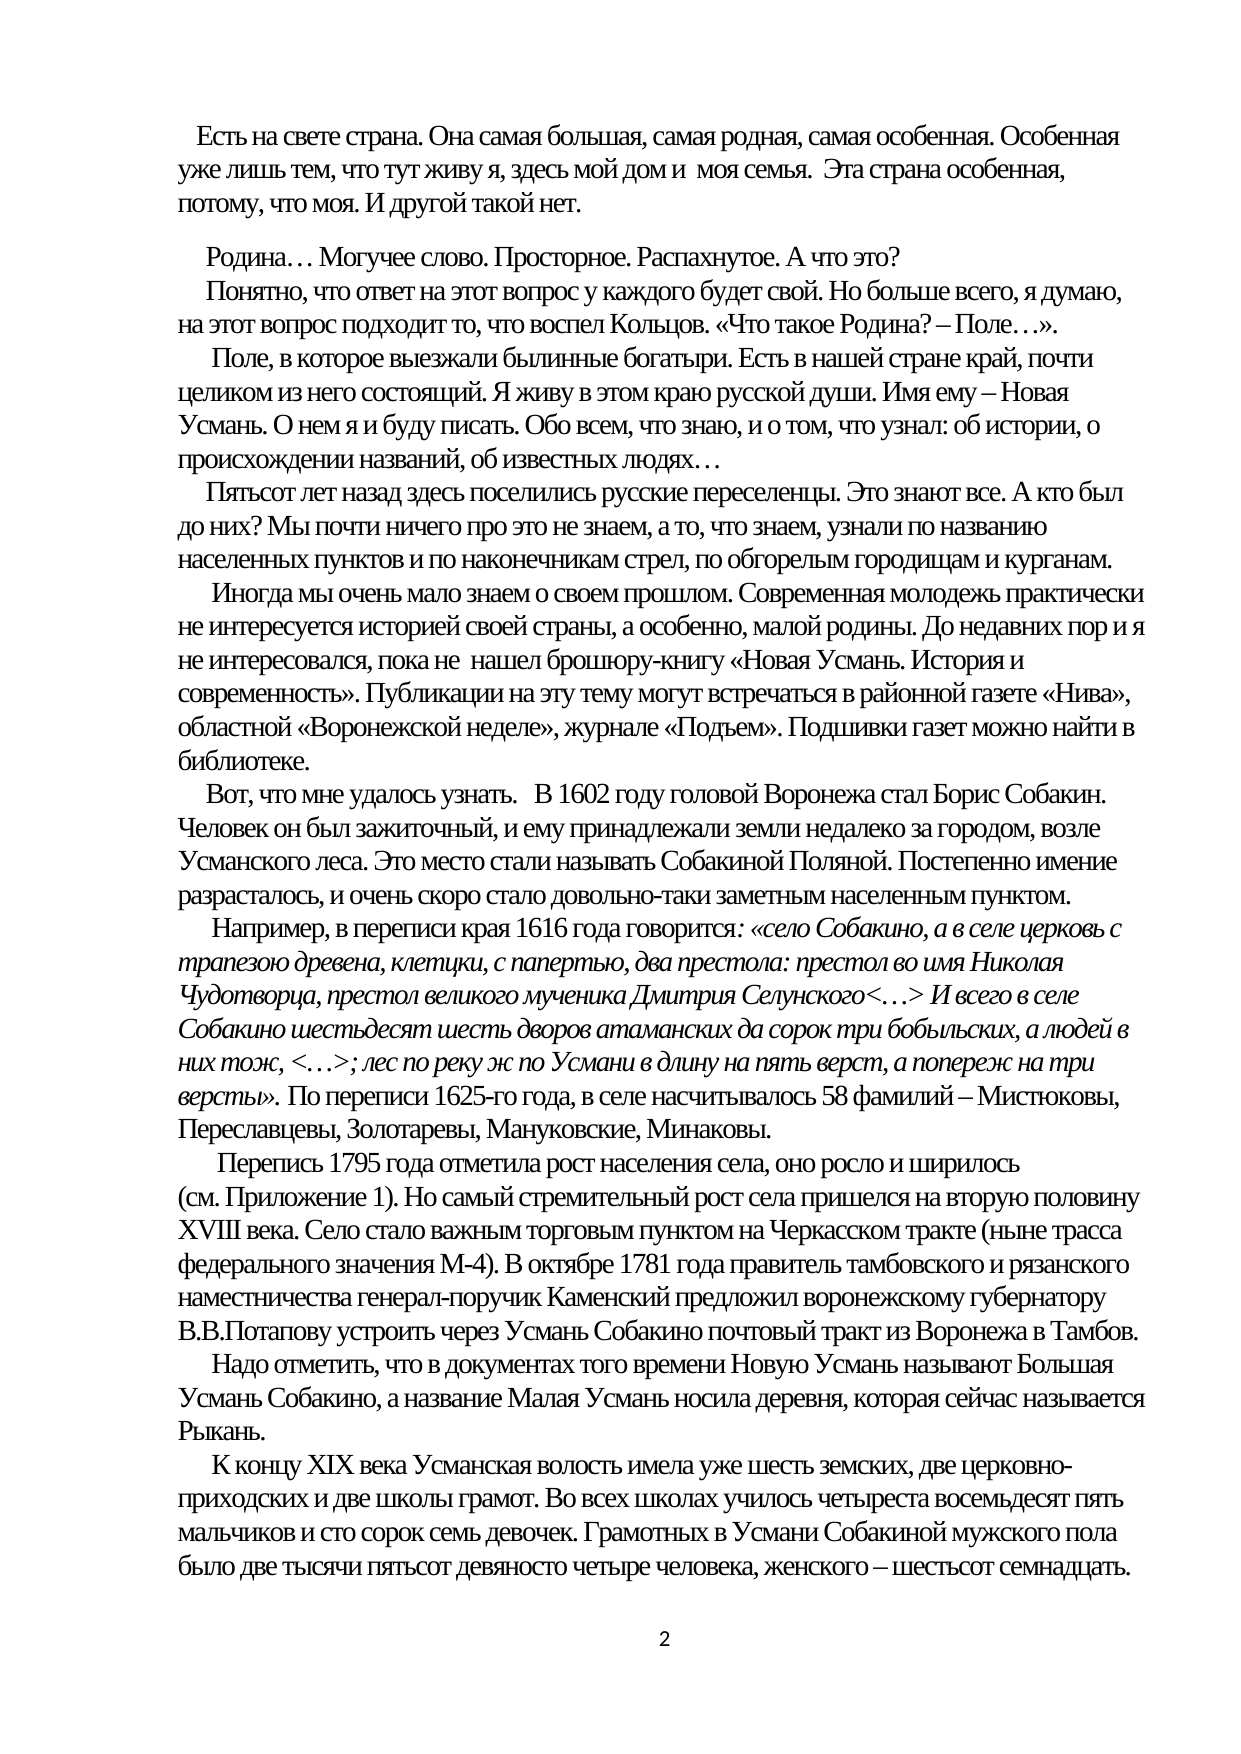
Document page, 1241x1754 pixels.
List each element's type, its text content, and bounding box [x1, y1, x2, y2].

text Иногда мы очень мало знаем о своем прошлом. Современная молодежь практически не интересуется историей своей страны, а особенно, малой родины. До недавних пор и я не интересовался, пока не нашел брошюру-книгу «Новая Усмань. История и современность». Публикации на эту тему могут встречаться в районной газете «Нива», областной «Воронежской неделе», журнале «Подъем». Подшивки газет можно найти в библиотеке. [177, 575, 1152, 776]
text Вот, что мне удалось узнать. В 1602 году головой Воронежа стал Борис Собакин. Человек он был зажиточный, и ему принадлежали земли недалеко за городом, возле Усманского леса. Это место стали называть Собакиной Поляной. Постепенно имение разрасталось, и очень скоро стало довольно-таки заметным населенным пунктом. [177, 776, 1152, 910]
text Есть на свете страна. Она самая большая, самая родная, самая особенная. Особенная уже лишь тем, что тут живу я, здесь мой дом и моя семья. Эта страна особенная, потому, что моя. И другой такой нет. [177, 118, 1152, 219]
text Перепись 1795 года отметила рост населения села, оно росло и ширилось [177, 1145, 1152, 1179]
text (см. Приложение 1). Но самый стремительный рост села пришелся на вторую половину XVIII века. Село стало важным торговым пунктом на Черкасском тракте (ныне трасса федерального значения М-4). В октябре 1781 года правитель тамбовского и рязанского наместничества генерал-поручик Каменский предложил воронежскому губернатору В.В.Потапову устроить через Усмань Собакино почтовый тракт из Воронежа в Тамбов. [177, 1179, 1152, 1346]
text Например, в переписи края 1616 года говорится: «село Собакино, а в селе церковь с трапезою древена, клетцки, с папертью, два престола: престол во имя Николая Чудотворца, престол великого мученика Дмитрия Селунского<…> И всего в селе Собакино шестьдесят шесть дворов атаманских да сорок три бобыльских, а людей в них тож, <…>; лес по реку ж по Усмани в длину на пять верст, а попереж на три версты». По переписи 1625-го года, в селе насчитывалось 58 фамилий – Мистюковы, Переславцевы, Золотаревы, Мануковские, Минаковы. [177, 910, 1152, 1145]
text Надо отметить, что в документах того времени Новую Усмань называют Большая Усмань Собакино, а название Малая Усмань носила деревня, которая сейчас называется Рыкань. [177, 1346, 1152, 1447]
text Поле, в которое выезжали былинные богатыри. Есть в нашей стране край, почти целиком из него состоящий. Я живу в этом краю русской души. Имя ему – Новая Усмань. О нем я и буду писать. Обо всем, что знаю, и о том, что узнал: об истории, о происхождении названий, об известных людях… [177, 340, 1152, 474]
text Понятно, что ответ на этот вопрос у каждого будет свой. Но больше всего, я думаю, на этот вопрос подходит то, что воспел Кольцов. «Что такое Родина? – Поле…». [177, 273, 1152, 340]
text Пятьсот лет назад здесь поселились русские переселенцы. Это знают все. А кто был до них? Мы почти ничего про это не знаем, а то, что знаем, узнали по названию населенных пунктов и по наконечникам стрел, по обгорелым городищам и курганам. [177, 474, 1152, 575]
text К концу XIX века Усманская волость имела уже шесть земских, две церковно-приходских и две школы грамот. Во всех школах училось четыреста восемьдесят пять мальчиков и сто сорок семь девочек. Грамотных в Усмани Собакиной мужского пола было две тысячи пятьсот девяносто четыре человека, женского – шестьсот семнадцать. [177, 1447, 1152, 1581]
text Родина… Могучее слово. Просторное. Распахнутое. А что это? [177, 239, 1152, 273]
